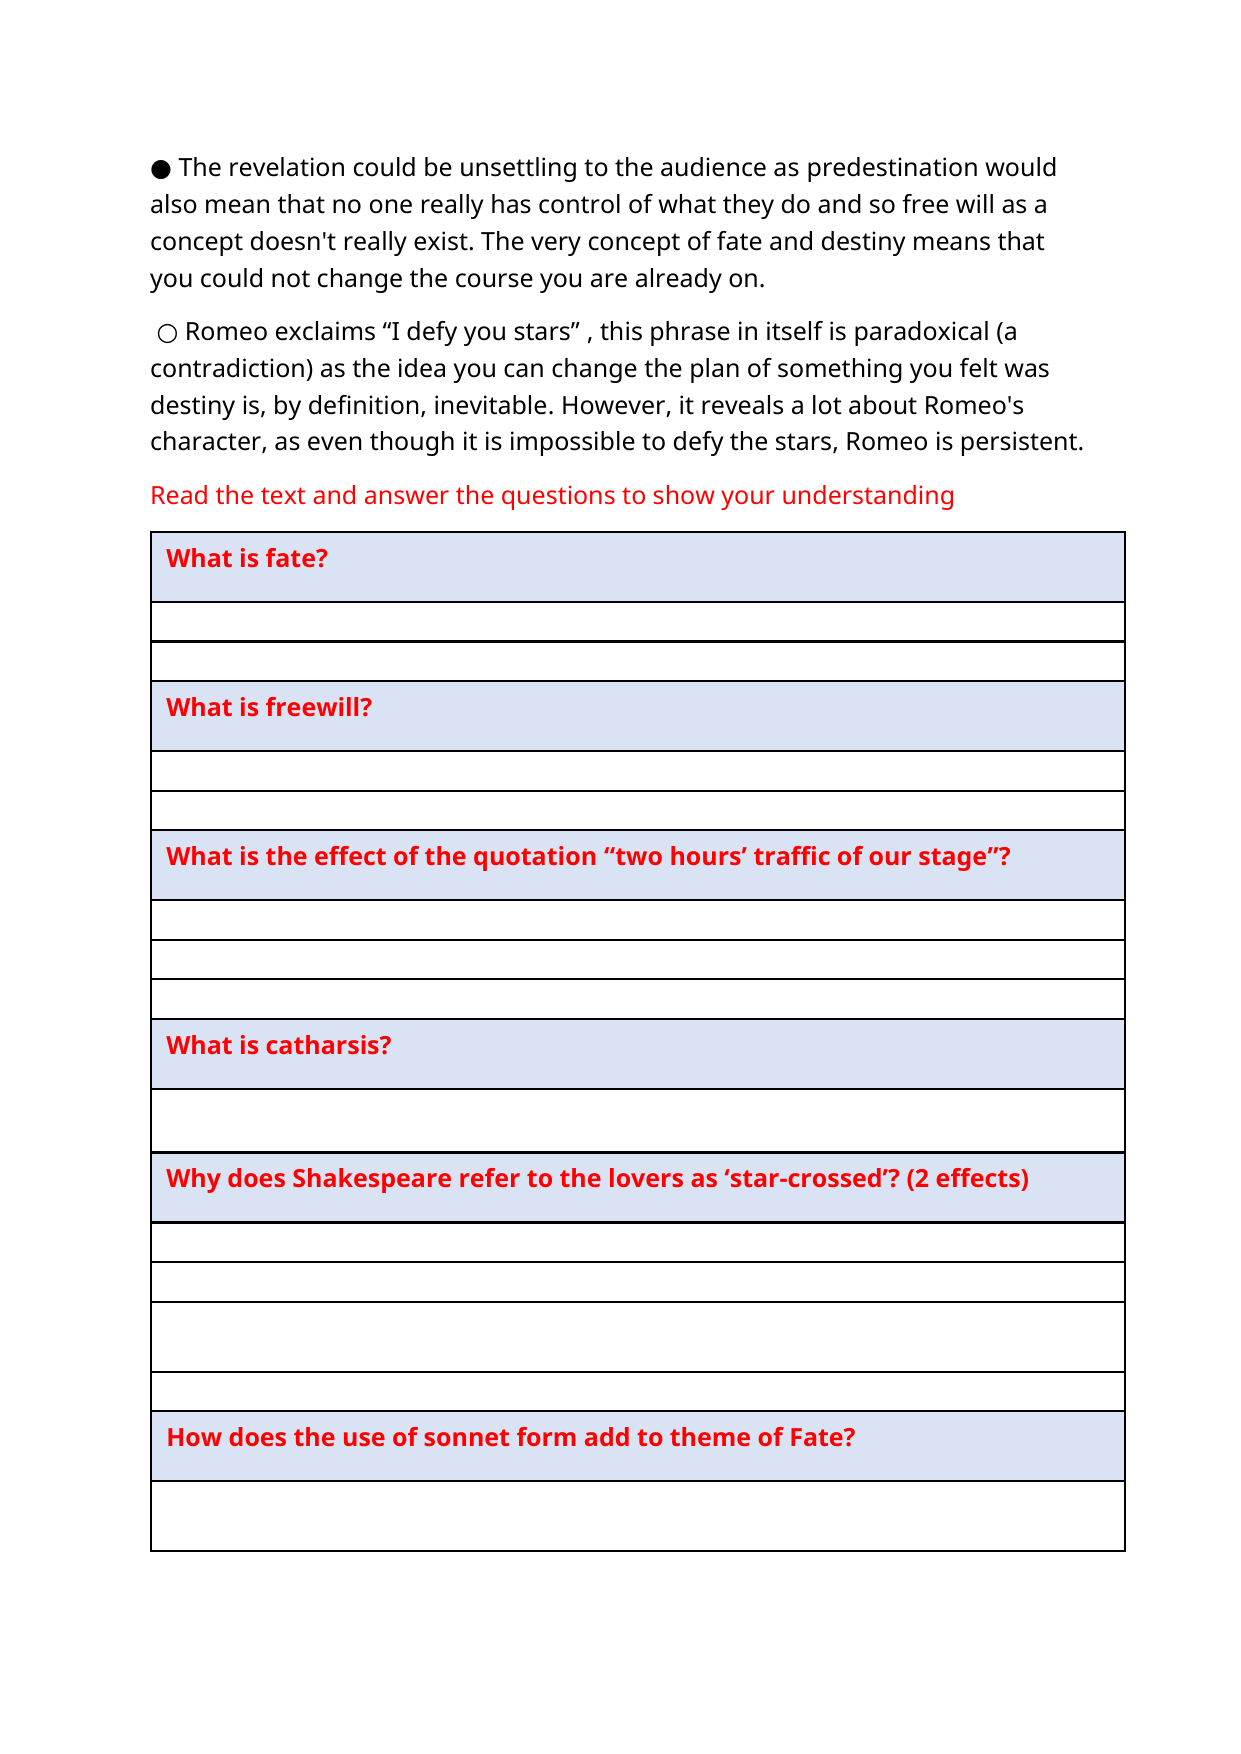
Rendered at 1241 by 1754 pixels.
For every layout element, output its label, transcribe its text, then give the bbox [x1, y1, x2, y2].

table_cell What is catharsis? [152, 1020, 1124, 1088]
table_cell What is the effect of the quotation ​“two hours’ traffic of our stage”? [152, 831, 1124, 899]
table_cell Why does Shakespeare refer to the lovers as ‘star-crossed’? (2 effects) [152, 1154, 1124, 1221]
table_cell [152, 1303, 1124, 1371]
table_cell [152, 1373, 1124, 1410]
table_cell [152, 1263, 1124, 1301]
table_cell [152, 941, 1124, 978]
table_cell [152, 752, 1124, 789]
table_cell [152, 643, 1124, 680]
table_cell [152, 1090, 1124, 1151]
text ● The revelation could be unsettling to the audience as ​predestination ​would also mean that no one really has control of what they do and so free will as a concept doesn't really exist. The very concept of fate and destiny means that you could not change the course you are already on. [150, 150, 1090, 294]
table_header What is fate? [152, 533, 1124, 601]
table_cell [152, 901, 1124, 938]
table_cell [152, 1224, 1124, 1261]
table_cell [152, 1482, 1124, 1550]
table_cell What is freewill? [152, 682, 1124, 750]
table_cell [152, 603, 1124, 640]
table_cell [152, 980, 1124, 1018]
table_cell [152, 792, 1124, 829]
text Read the text and answer the questions to show your understanding [150, 477, 1090, 512]
table_cell How does the use of sonnet form add to theme of Fate? [152, 1412, 1124, 1480]
text ○ Romeo exclaims “I defy you stars” ​, this phrase in itself is ​paradoxical (a contradiction) as the idea you can change the plan of something you felt was destiny is, by definition, inevitable​. However, it reveals a lot about Romeo's character, as even though it is impossible to defy the stars, Romeo is persistent. [150, 314, 1090, 458]
